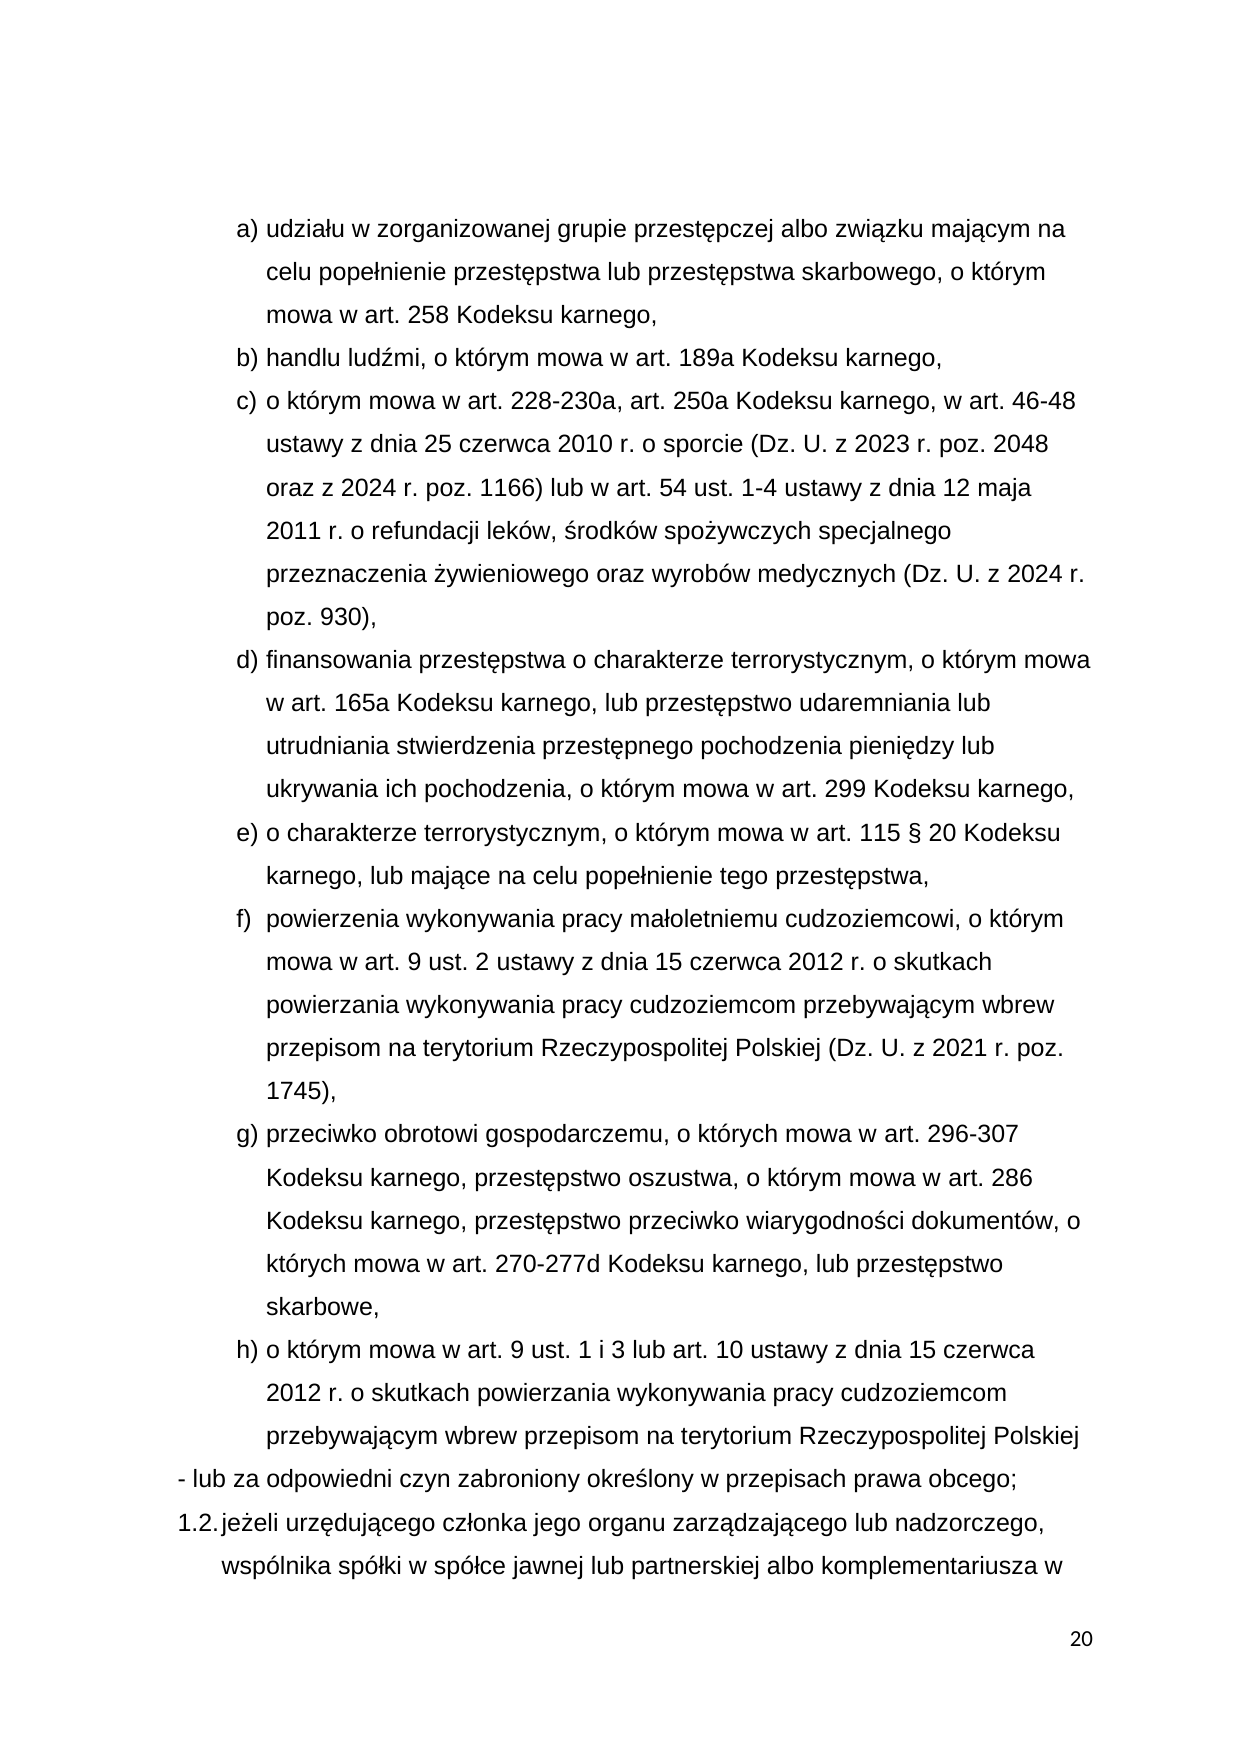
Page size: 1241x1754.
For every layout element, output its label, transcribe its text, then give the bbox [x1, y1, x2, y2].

list o którym mowa w art. 9 ust. 1 i 3 lub art. 10 ustawy z dnia 15 czerwca 2012 r. o skutkach powierzania wykonywania pracy cudzoziemcom przebywającym wbrew przepisom na terytorium Rzeczypospolitej Polskiej [236, 1335, 1093, 1450]
list o charakterze terrorystycznym, o którym mowa w art. 115 § 20 Kodeksu karnego, lub mające na celu popełnienie tego przestępstwa, [236, 818, 1093, 889]
list przeciwko obrotowi gospodarczemu, o których mowa w art. 296-307 Kodeksu karnego, przestępstwo oszustwa, o którym mowa w art. 286 Kodeksu karnego, przestępstwo przeciwko wiarygodności dokumentów, o których mowa w art. 270-277d Kodeksu karnego, lub przestępstwo skarbowe, [236, 1119, 1093, 1321]
text - lub za odpowiedni czyn zabroniony określony w przepisach prawa obcego; [177, 1464, 1093, 1493]
list o którym mowa w art. 228-230a, art. 250a Kodeksu karnego, w art. 46-48 ustawy z dnia 25 czerwca 2010 r. o sporcie (Dz. U. z 2023 r. poz. 2048 oraz z 2024 r. poz. 1166) lub w art. 54 ust. 1-4 ustawy z dnia 12 maja 2011 r. o refundacji leków, środków spożywczych specjalnego przeznaczenia żywieniowego oraz wyrobów medycznych (Dz. U. z 2024 r. poz. 930), [236, 386, 1093, 631]
list udziału w zorganizowanej grupie przestępczej albo związku mającym na celu popełnienie przestępstwa lub przestępstwa skarbowego, o którym mowa w art. 258 Kodeksu karnego, [236, 214, 1093, 329]
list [177, 1508, 1093, 1579]
list handlu ludźmi, o którym mowa w art. 189a Kodeksu karnego, [236, 343, 1093, 372]
list powierzenia wykonywania pracy małoletniemu cudzoziemcowi, o którym mowa w art. 9 ust. 2 ustawy z dnia 15 czerwca 2012 r. o skutkach powierzania wykonywania pracy cudzoziemcom przebywającym wbrew przepisom na terytorium Rzeczypospolitej Polskiej (Dz. U. z 2021 r. poz. 1745), [236, 904, 1093, 1105]
list finansowania przestępstwa o charakterze terrorystycznym, o którym mowa w art. 165a Kodeksu karnego, lub przestępstwo udaremniania lub utrudniania stwierdzenia przestępnego pochodzenia pieniędzy lub ukrywania ich pochodzenia, o którym mowa w art. 299 Kodeksu karnego, [236, 645, 1093, 803]
